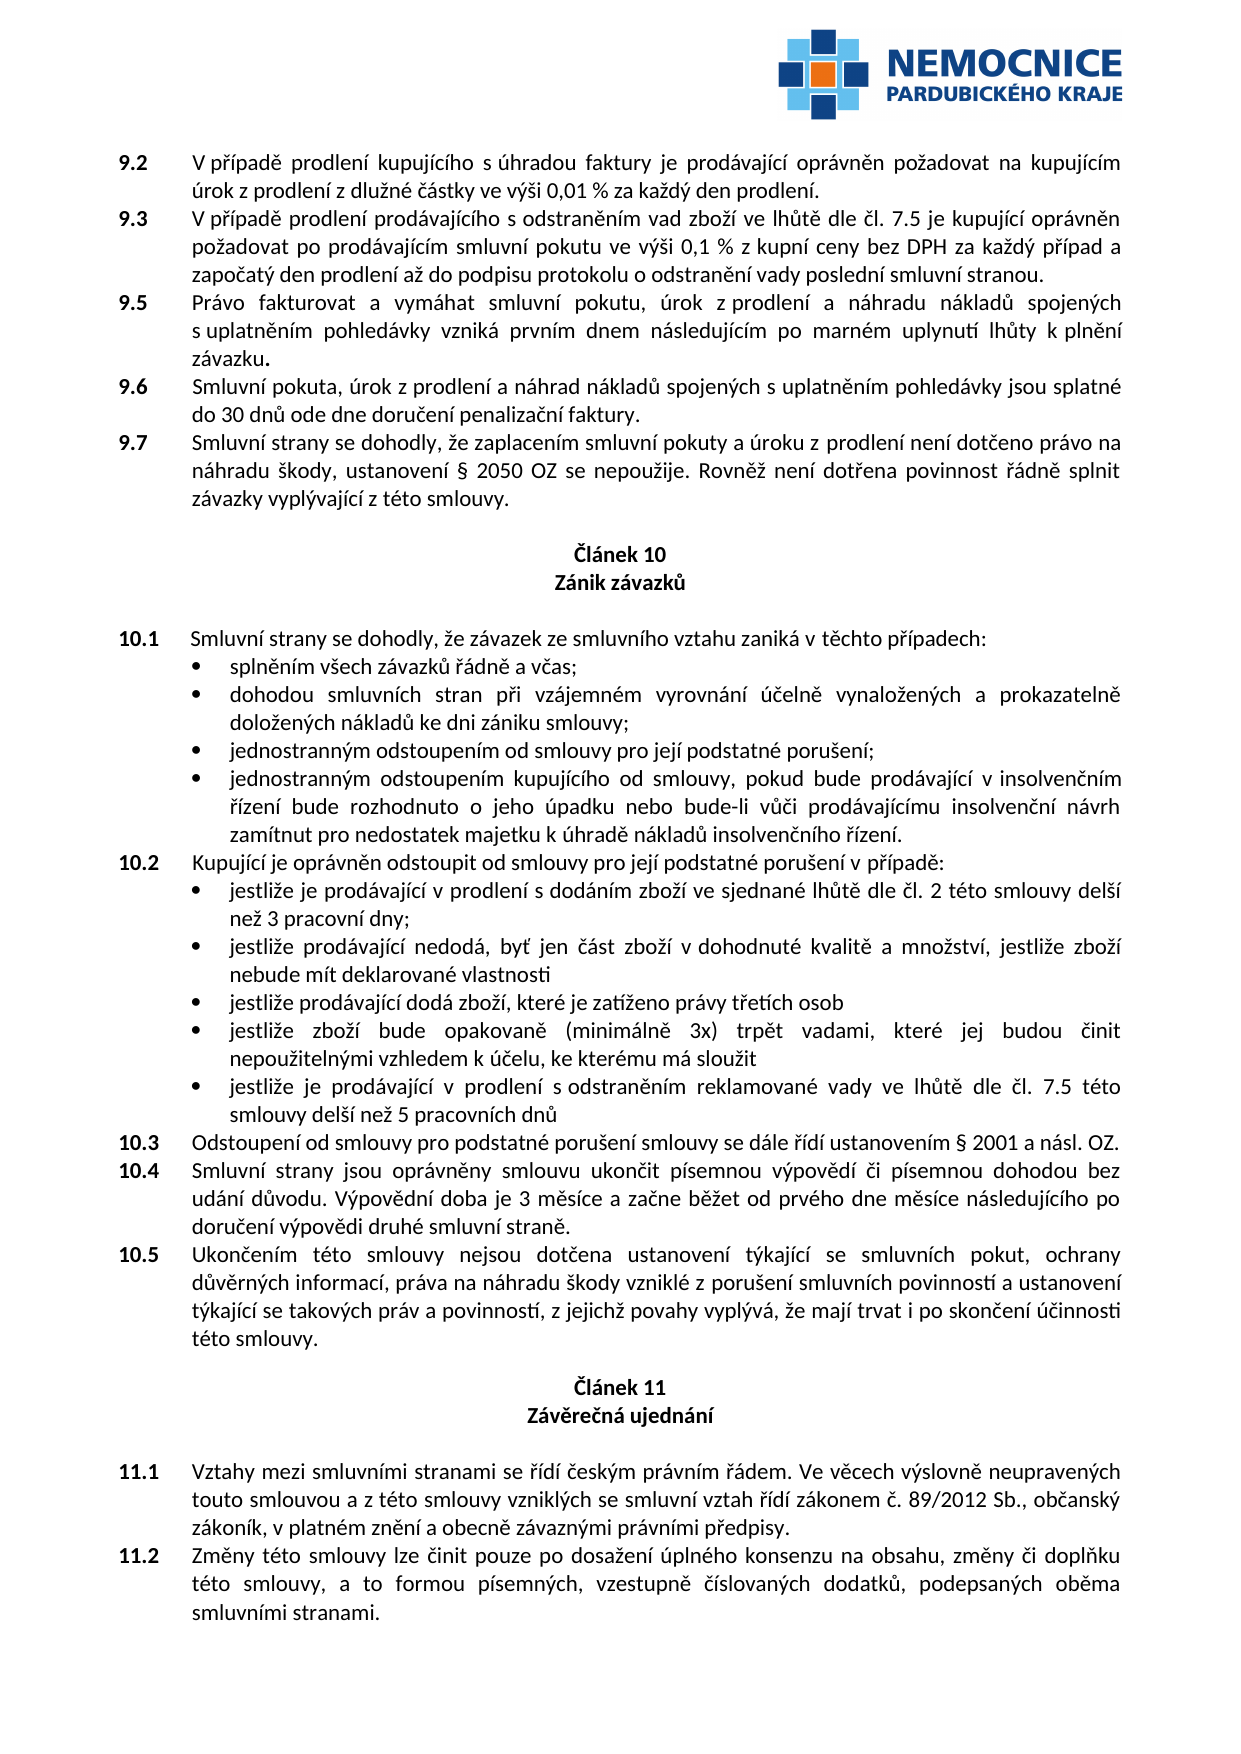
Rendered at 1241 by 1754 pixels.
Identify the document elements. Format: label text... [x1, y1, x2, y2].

text 10.5 Ukončením této smlouvy nejsou dotčena ustanovení týkající se smluvních pokut, ochrany důvěrných informací, práva na náhradu škody vzniklé z porušení smluvních povinností a ustanovení týkající se takových práv a povinností, z jejichž povahy vyplývá, že mají trvat i po skončení účinnosti této smlouvy. [118, 1241, 1122, 1353]
text 9.3 V případě prodlení prodávajícího s odstraněním vad zboží ve lhůtě dle čl. 7.5 je kupující oprávněn požadovat po prodávajícím smluvní pokutu ve výši 0,1 % z kupní ceny bez DPH za každý případ a započatý den prodlení až do podpisu protokolu o odstranění vady poslední smluvní stranou. [118, 204, 1122, 288]
text 9.5 Právo fakturovat a vymáhat smluvní pokutu, úrok z prodlení a náhradu nákladů spojených s uplatněním pohledávky vzniká prvním dnem následujícím po marném uplynutí lhůty k plnění závazku. [118, 288, 1122, 372]
text 10.2 Kupující je oprávněn odstoupit od smlouvy pro její podstatné porušení v případě: [118, 848, 1122, 876]
text Článek 10 [118, 540, 1122, 568]
list jestliže prodávající nedodá, byť jen část zboží v dohodnuté kvalitě a množství, jestliže zboží nebude mít deklarované vlastnosti [192, 932, 1122, 988]
text Závěrečná ujednání [118, 1401, 1122, 1429]
text 9.2 V případě prodlení kupujícího s úhradou faktury je prodávající oprávněn požadovat na kupujícím úrok z prodlení z dlužné částky ve výši 0,01 % za každý den prodlení. [118, 148, 1122, 204]
list jednostranným odstoupením od smlouvy pro její podstatné porušení; [192, 736, 1122, 764]
text 10.1 Smluvní strany se dohodly, že závazek ze smluvního vztahu zaniká v těchto případech: [118, 624, 1122, 652]
text 10.3 Odstoupení od smlouvy pro podstatné porušení smlouvy se dále řídí ustanovením § 2001 a násl. OZ. [118, 1128, 1122, 1156]
list jednostranným odstoupením kupujícího od smlouvy, pokud bude prodávající v insolvenčním řízení bude rozhodnuto o jeho úpadku nebo bude-li vůči prodávajícímu insolvenční návrh zamítnut pro nedostatek majetku k úhradě nákladů insolvenčního řízení. [192, 764, 1122, 848]
text Článek 11 [118, 1373, 1122, 1401]
text Zánik závazků [118, 568, 1122, 596]
text 11.2 Změny této smlouvy lze činit pouze po dosažení úplného konsenzu na obsahu, změny či doplňku této smlouvy, a to formou písemných, vzestupně číslovaných dodatků, podepsaných oběma smluvními stranami. [118, 1542, 1122, 1626]
list jestliže zboží bude opakovaně (minimálně 3x) trpět vadami, které jej budou činit nepoužitelnými vzhledem k účelu, ke kterému má sloužit [192, 1016, 1122, 1072]
list splněním všech závazků řádně a včas; [192, 652, 1122, 680]
text 10.4 Smluvní strany jsou oprávněny smlouvu ukončit písemnou výpovědí či písemnou dohodou bez udání důvodu. Výpovědní doba je 3 měsíce a začne běžet od prvého dne měsíce následujícího po doručení výpovědi druhé smluvní straně. [118, 1156, 1122, 1241]
text 11.1 Vztahy mezi smluvními stranami se řídí českým právním řádem. Ve věcech výslovně neupravených touto smlouvou a z této smlouvy vzniklých se smluvní vztah řídí zákonem č. 89/2012 Sb., občanský zákoník, v platném znění a obecně závaznými právními předpisy. [118, 1457, 1122, 1542]
list dohodou smluvních stran při vzájemném vyrovnání účelně vynaložených a prokazatelně doložených nákladů ke dni zániku smlouvy; [192, 680, 1122, 736]
picture [777, 28, 1123, 121]
list jestliže je prodávající v prodlení s odstraněním reklamované vady ve lhůtě dle čl. 7.5 této smlouvy delší než 5 pracovních dnů [192, 1072, 1122, 1128]
list jestliže prodávající dodá zboží, které je zatíženo právy třetích osob [192, 988, 1122, 1016]
list jestliže je prodávající v prodlení s dodáním zboží ve sjednané lhůtě dle čl. 2 této smlouvy delší než 3 pracovní dny; [192, 876, 1122, 932]
text 9.6 Smluvní pokuta, úrok z prodlení a náhrad nákladů spojených s uplatněním pohledávky jsou splatné do 30 dnů ode dne doručení penalizační faktury. [118, 372, 1122, 428]
text 9.7 Smluvní strany se dohodly, že zaplacením smluvní pokuty a úroku z prodlení není dotčeno právo na náhradu škody, ustanovení § 2050 OZ se nepoužije. Rovněž není dotřena povinnost řádně splnit závazky vyplývající z této smlouvy. [118, 428, 1122, 512]
